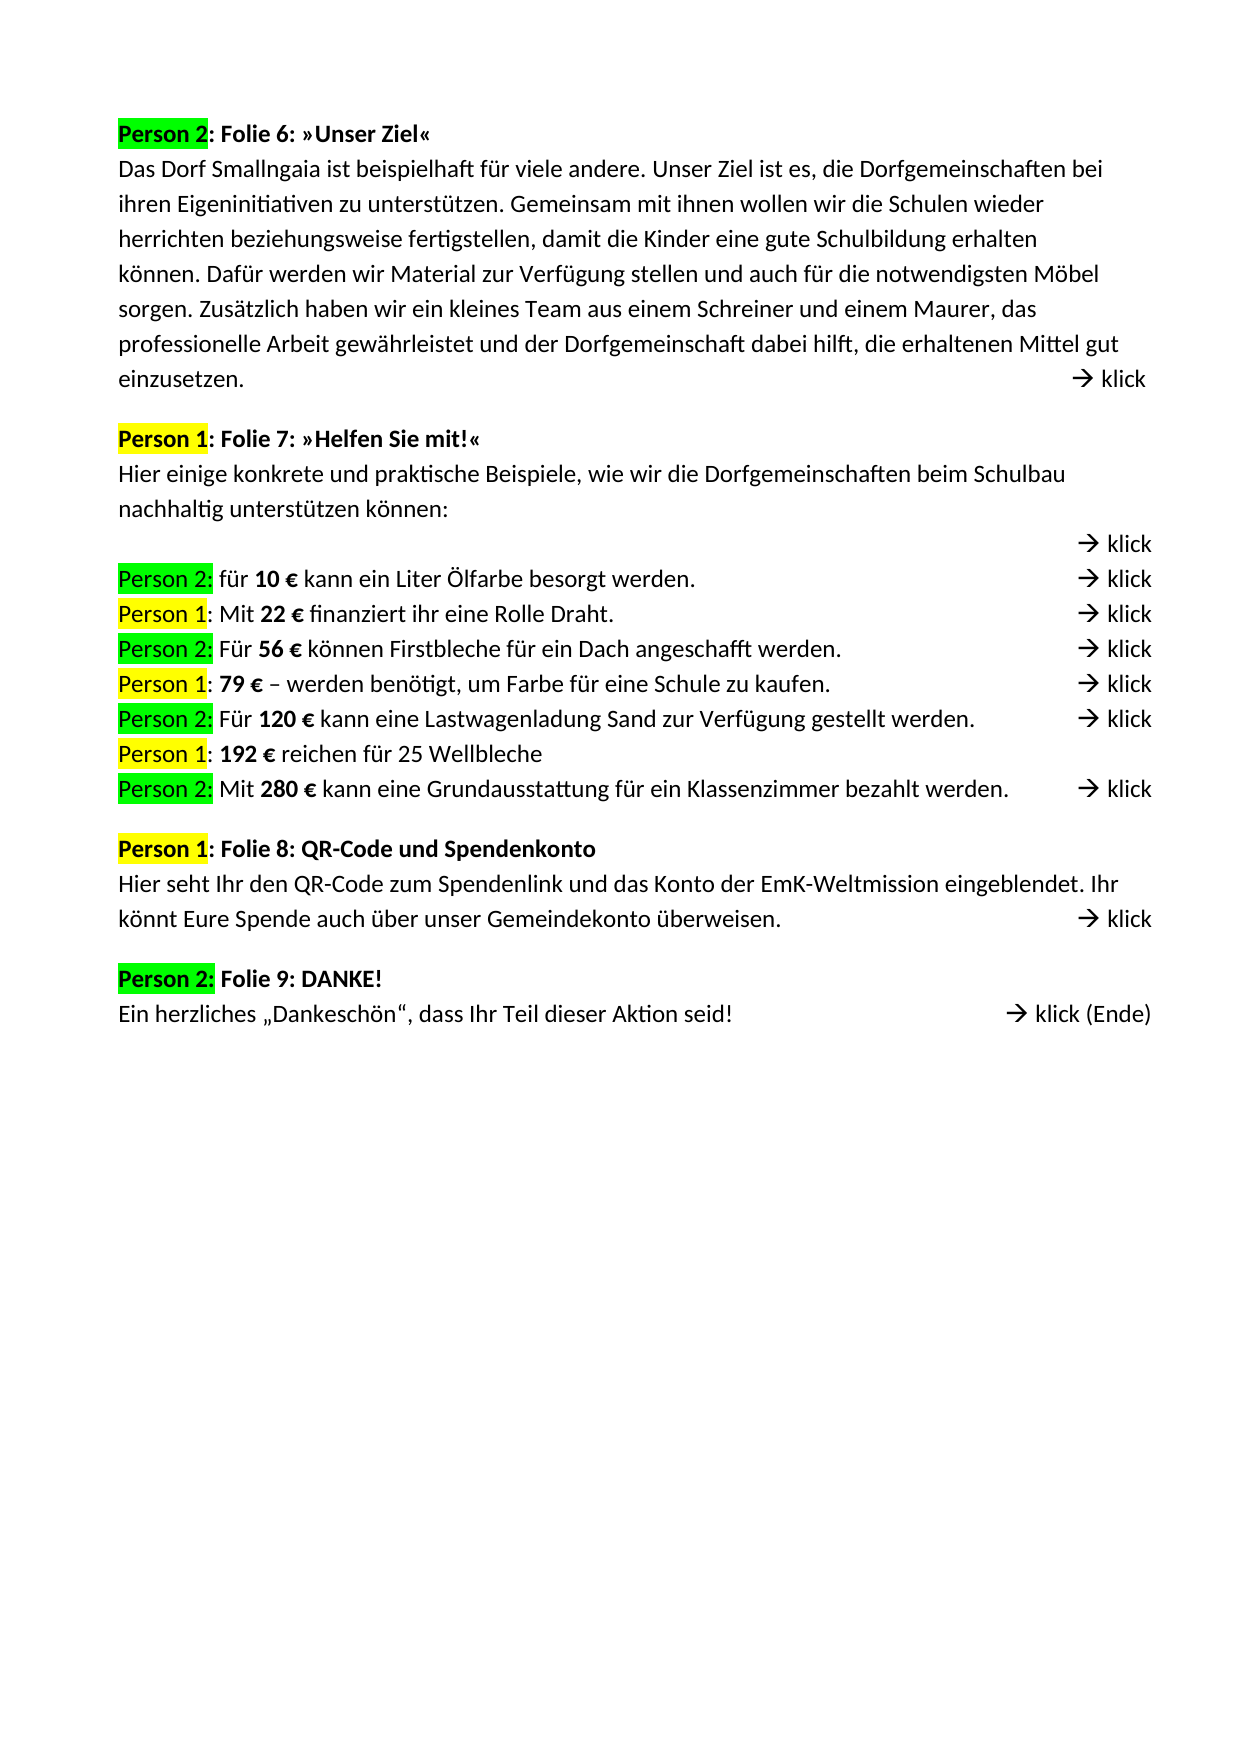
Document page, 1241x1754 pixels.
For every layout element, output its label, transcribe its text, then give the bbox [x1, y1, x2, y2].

text Person 2: Folie 9: DANKE! [215, 963, 1122, 994]
text Hier seht Ihr den QR-Code zum Spendenlink und das Konto der EmK-Weltmission eingeblendet. Ihr könnt Eure Spende auch über unser Gemeindekonto überweisen. klick [118, 868, 1122, 934]
text Person 2: Mit 280 € kann eine Grundausstattung für ein Klassenzimmer bezahlt werden. klick [213, 773, 1122, 804]
text Hier einige konkrete und praktische Beispiele, wie wir die Dorfgemeinschaften beim Schulbau nachhaltig unterstützen können: [118, 458, 1122, 524]
text Person 1: Folie 8: QR-Code und Spendenkonto [208, 833, 1122, 864]
text klick Person 2: für 10 € kann ein Liter Ölfarbe besorgt werden. klick Person 1: Mit 22 € finanziert ihr eine Rolle Draht. klick Person 2: Für 56 € können Firstbleche für ein Dach angeschafft werden. klick Person 1: 79 € – werden benötigt, um Farbe für eine Schule zu kaufen. klick Person 2: Für 120 € kann eine Lastwagenladung Sand zur Verfügung gestellt werden. klick Person 1: 192 € reichen für 25 Wellbleche [118, 528, 1122, 769]
text Person 2: Folie 6: »Unser Ziel« Das Dorf Smallngaia ist beispielhaft für viele andere. Unser Ziel ist es, die Dorfgemeinschaften bei ihren Eigeninitiativen zu unterstützen. Gemeinsam mit ihnen wollen wir die Schulen wieder herrichten beziehungsweise fertigstellen, damit die Kinder eine gute Schulbildung erhalten können. Dafür werden wir Material zur Verfügung stellen und auch für die notwendigsten Möbel sorgen. Zusätzlich haben wir ein kleines Team aus einem Schreiner und einem Maurer, das professionelle Arbeit gewährleistet und der Dorfgemeinschaft dabei hilft, die erhaltenen Mittel gut einzusetzen. klick [118, 118, 1122, 394]
text Ein herzliches „Dankeschön“, dass Ihr Teil dieser Aktion seid! klick (Ende) [118, 998, 1122, 1029]
text Person 1: Folie 7: »Helfen Sie mit!« [208, 423, 1122, 454]
